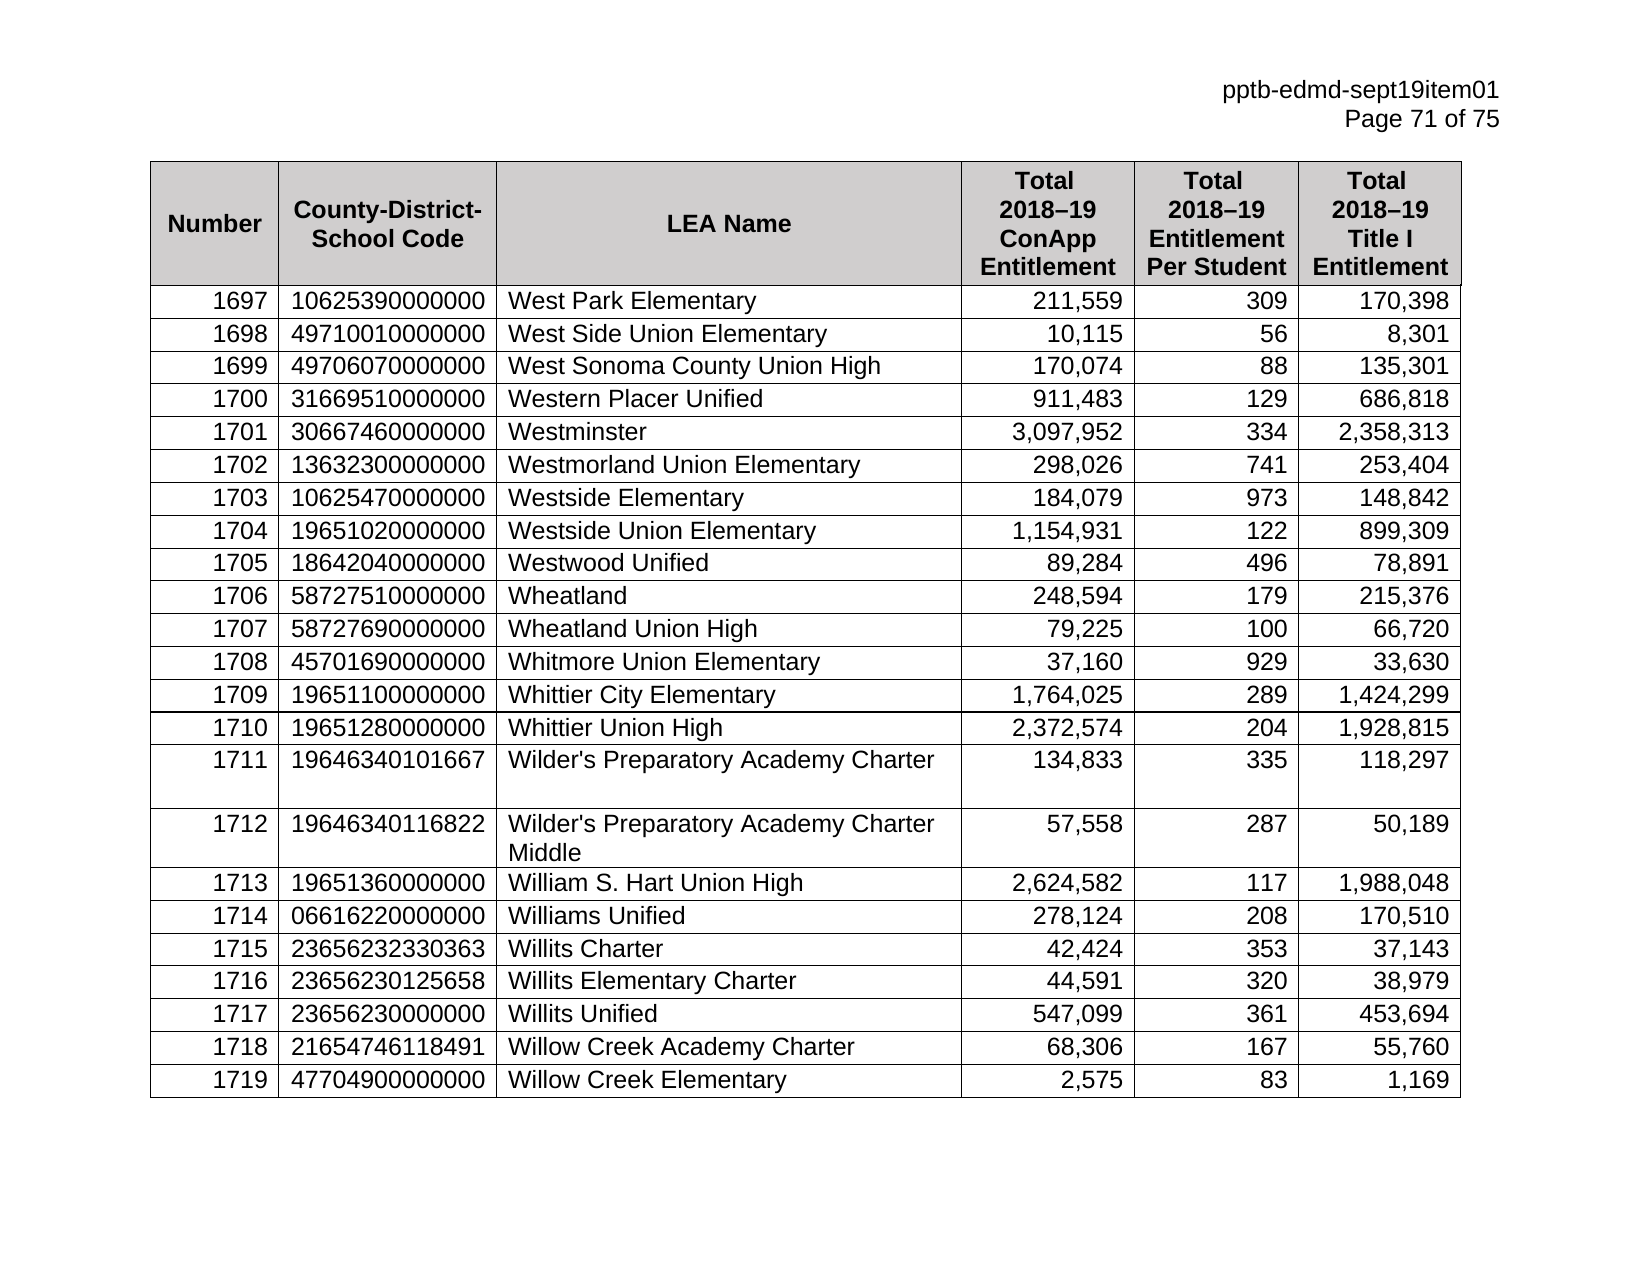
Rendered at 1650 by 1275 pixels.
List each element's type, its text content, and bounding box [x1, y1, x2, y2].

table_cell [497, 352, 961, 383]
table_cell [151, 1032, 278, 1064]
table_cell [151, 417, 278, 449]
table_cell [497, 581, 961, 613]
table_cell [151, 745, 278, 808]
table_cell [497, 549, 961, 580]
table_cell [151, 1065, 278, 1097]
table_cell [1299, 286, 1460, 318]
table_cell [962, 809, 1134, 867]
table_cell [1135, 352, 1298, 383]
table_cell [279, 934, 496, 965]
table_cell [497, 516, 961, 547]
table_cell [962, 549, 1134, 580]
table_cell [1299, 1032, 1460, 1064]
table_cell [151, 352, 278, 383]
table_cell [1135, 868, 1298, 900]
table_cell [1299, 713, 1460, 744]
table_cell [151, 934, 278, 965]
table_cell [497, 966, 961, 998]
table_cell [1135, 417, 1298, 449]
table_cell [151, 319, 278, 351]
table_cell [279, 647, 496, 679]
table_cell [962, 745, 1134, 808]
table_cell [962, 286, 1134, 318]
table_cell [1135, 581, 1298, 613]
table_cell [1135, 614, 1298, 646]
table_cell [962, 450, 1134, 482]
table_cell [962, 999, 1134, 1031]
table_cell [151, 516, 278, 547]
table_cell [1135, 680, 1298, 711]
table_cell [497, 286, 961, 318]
table_header LEA Name [497, 162, 961, 285]
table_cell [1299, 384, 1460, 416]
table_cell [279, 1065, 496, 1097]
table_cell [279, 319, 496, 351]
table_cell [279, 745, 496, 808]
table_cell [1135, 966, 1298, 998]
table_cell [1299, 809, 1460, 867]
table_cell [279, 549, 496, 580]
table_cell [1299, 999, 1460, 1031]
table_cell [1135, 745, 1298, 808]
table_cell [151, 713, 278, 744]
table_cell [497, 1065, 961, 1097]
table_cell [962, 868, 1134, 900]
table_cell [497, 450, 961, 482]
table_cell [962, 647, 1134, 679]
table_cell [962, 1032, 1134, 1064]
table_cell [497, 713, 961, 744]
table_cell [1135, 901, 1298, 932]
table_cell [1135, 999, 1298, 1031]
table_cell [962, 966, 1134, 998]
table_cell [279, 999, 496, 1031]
table_header Total 2018–19 Entitlement Per Student [1135, 162, 1298, 285]
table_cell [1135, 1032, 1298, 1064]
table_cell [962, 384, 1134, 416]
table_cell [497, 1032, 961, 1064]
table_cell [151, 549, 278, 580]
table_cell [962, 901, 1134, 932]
table_header County-District-School Code [279, 162, 496, 285]
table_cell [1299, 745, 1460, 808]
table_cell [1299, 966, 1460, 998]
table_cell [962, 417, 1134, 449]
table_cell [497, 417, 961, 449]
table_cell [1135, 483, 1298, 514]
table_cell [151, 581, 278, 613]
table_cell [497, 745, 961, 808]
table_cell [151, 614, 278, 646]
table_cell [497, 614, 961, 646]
table_header Number [151, 162, 278, 285]
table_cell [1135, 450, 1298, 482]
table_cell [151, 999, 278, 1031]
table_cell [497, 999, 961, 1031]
table_header Total 2018–19 ConApp Entitlement [962, 162, 1134, 285]
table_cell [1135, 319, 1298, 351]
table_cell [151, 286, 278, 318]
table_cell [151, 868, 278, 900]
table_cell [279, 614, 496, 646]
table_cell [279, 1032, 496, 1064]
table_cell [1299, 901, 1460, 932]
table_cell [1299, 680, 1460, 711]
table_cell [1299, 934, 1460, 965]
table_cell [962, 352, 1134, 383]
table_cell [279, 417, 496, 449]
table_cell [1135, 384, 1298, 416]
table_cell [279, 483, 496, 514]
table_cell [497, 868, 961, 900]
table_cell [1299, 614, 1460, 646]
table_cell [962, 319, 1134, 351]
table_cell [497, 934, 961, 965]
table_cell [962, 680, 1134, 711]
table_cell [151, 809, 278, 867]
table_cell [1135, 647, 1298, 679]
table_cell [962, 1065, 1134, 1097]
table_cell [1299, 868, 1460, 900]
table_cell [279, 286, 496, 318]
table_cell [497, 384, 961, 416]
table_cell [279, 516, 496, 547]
table_header Total 2018–19 Title I Entitlement [1299, 162, 1461, 285]
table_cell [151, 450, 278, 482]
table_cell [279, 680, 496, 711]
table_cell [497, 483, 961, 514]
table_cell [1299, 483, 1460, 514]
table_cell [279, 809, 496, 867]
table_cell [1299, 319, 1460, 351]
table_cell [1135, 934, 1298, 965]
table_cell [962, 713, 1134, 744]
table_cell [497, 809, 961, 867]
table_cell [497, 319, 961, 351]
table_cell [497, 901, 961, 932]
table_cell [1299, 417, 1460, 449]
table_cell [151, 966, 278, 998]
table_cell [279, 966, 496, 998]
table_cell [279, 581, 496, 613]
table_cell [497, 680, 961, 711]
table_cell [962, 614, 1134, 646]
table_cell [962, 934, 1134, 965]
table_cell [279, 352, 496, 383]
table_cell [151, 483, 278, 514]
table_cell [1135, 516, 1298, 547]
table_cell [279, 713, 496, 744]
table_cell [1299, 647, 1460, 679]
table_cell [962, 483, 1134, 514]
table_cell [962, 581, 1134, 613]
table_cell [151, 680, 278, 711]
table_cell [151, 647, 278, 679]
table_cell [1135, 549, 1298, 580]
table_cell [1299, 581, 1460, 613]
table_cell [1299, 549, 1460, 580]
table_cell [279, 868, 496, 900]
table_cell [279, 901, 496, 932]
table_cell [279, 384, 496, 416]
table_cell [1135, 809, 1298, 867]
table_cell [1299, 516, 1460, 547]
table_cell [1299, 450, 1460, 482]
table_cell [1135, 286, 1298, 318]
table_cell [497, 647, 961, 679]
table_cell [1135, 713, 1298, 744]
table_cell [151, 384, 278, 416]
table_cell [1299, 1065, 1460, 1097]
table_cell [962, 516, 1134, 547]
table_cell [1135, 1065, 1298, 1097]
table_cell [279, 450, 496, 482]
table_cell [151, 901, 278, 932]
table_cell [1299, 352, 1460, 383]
